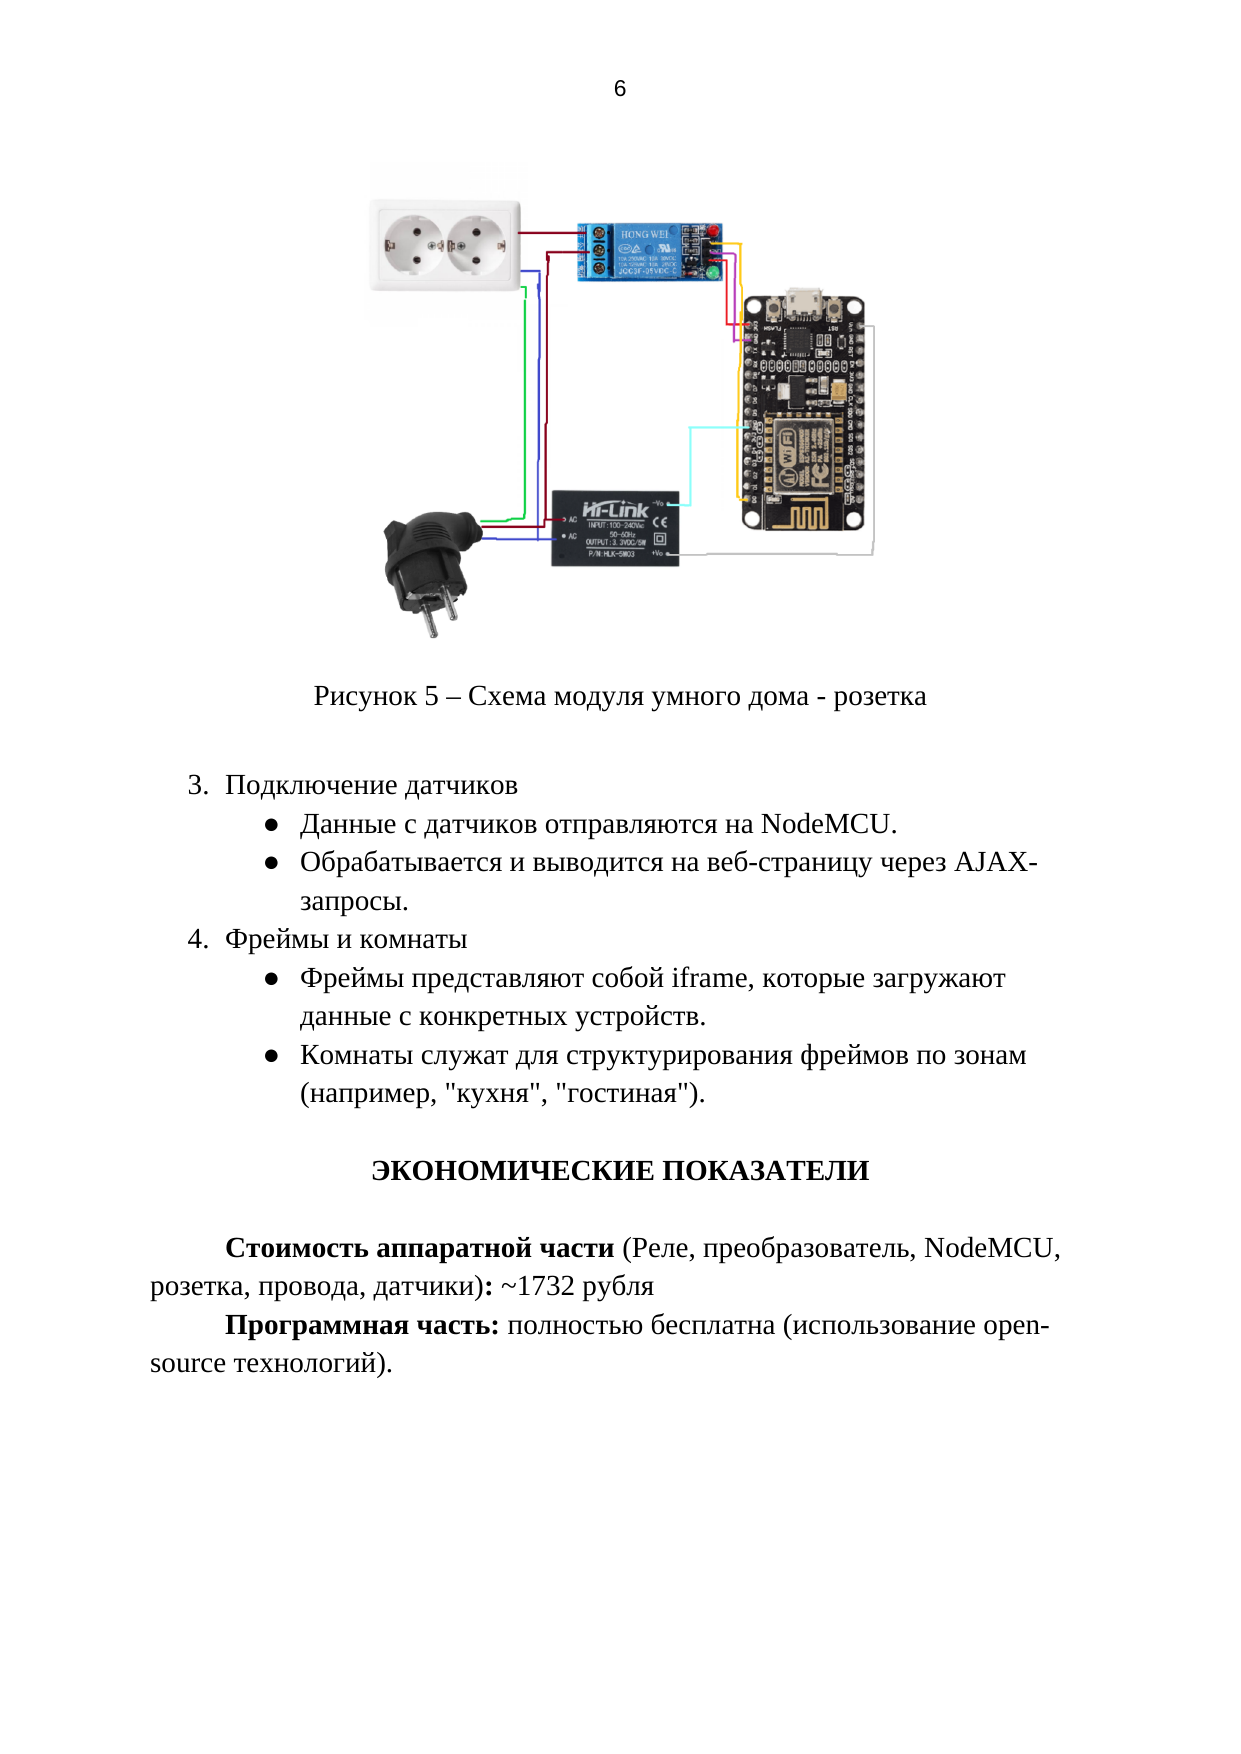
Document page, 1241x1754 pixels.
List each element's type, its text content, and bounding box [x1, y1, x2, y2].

text Программная часть: полностью бесплатна (использование open-source технологий). [150, 1307, 1090, 1379]
list Комнаты служат для структурирования фреймов по зонам (например, "кухня", "гостиная"). [262, 1037, 1090, 1109]
text Рисунок 5 – Схема модуля умного дома - розетка [150, 678, 1090, 712]
list Фреймы представляют собой iframe, которые загружают данные с конкретных устройств. [262, 960, 1090, 1032]
list Фреймы и комнаты [187, 921, 1090, 955]
list Подключение датчиков [187, 767, 1090, 801]
list Обрабатывается и выводится на веб-страницу через AJAX-запросы. [262, 844, 1090, 916]
text Стоимость аппаратной части (Реле, преобразователь, NodeMCU, розетка, провода, датчики): ~1732 рубля [150, 1230, 1090, 1302]
list Данные с датчиков отправляются на NodeMCU. [262, 806, 1090, 839]
subtitle ЭКОНОМИЧЕСКИЕ ПОКАЗАТЕЛИ [150, 1153, 1090, 1186]
picture [344, 150, 896, 666]
